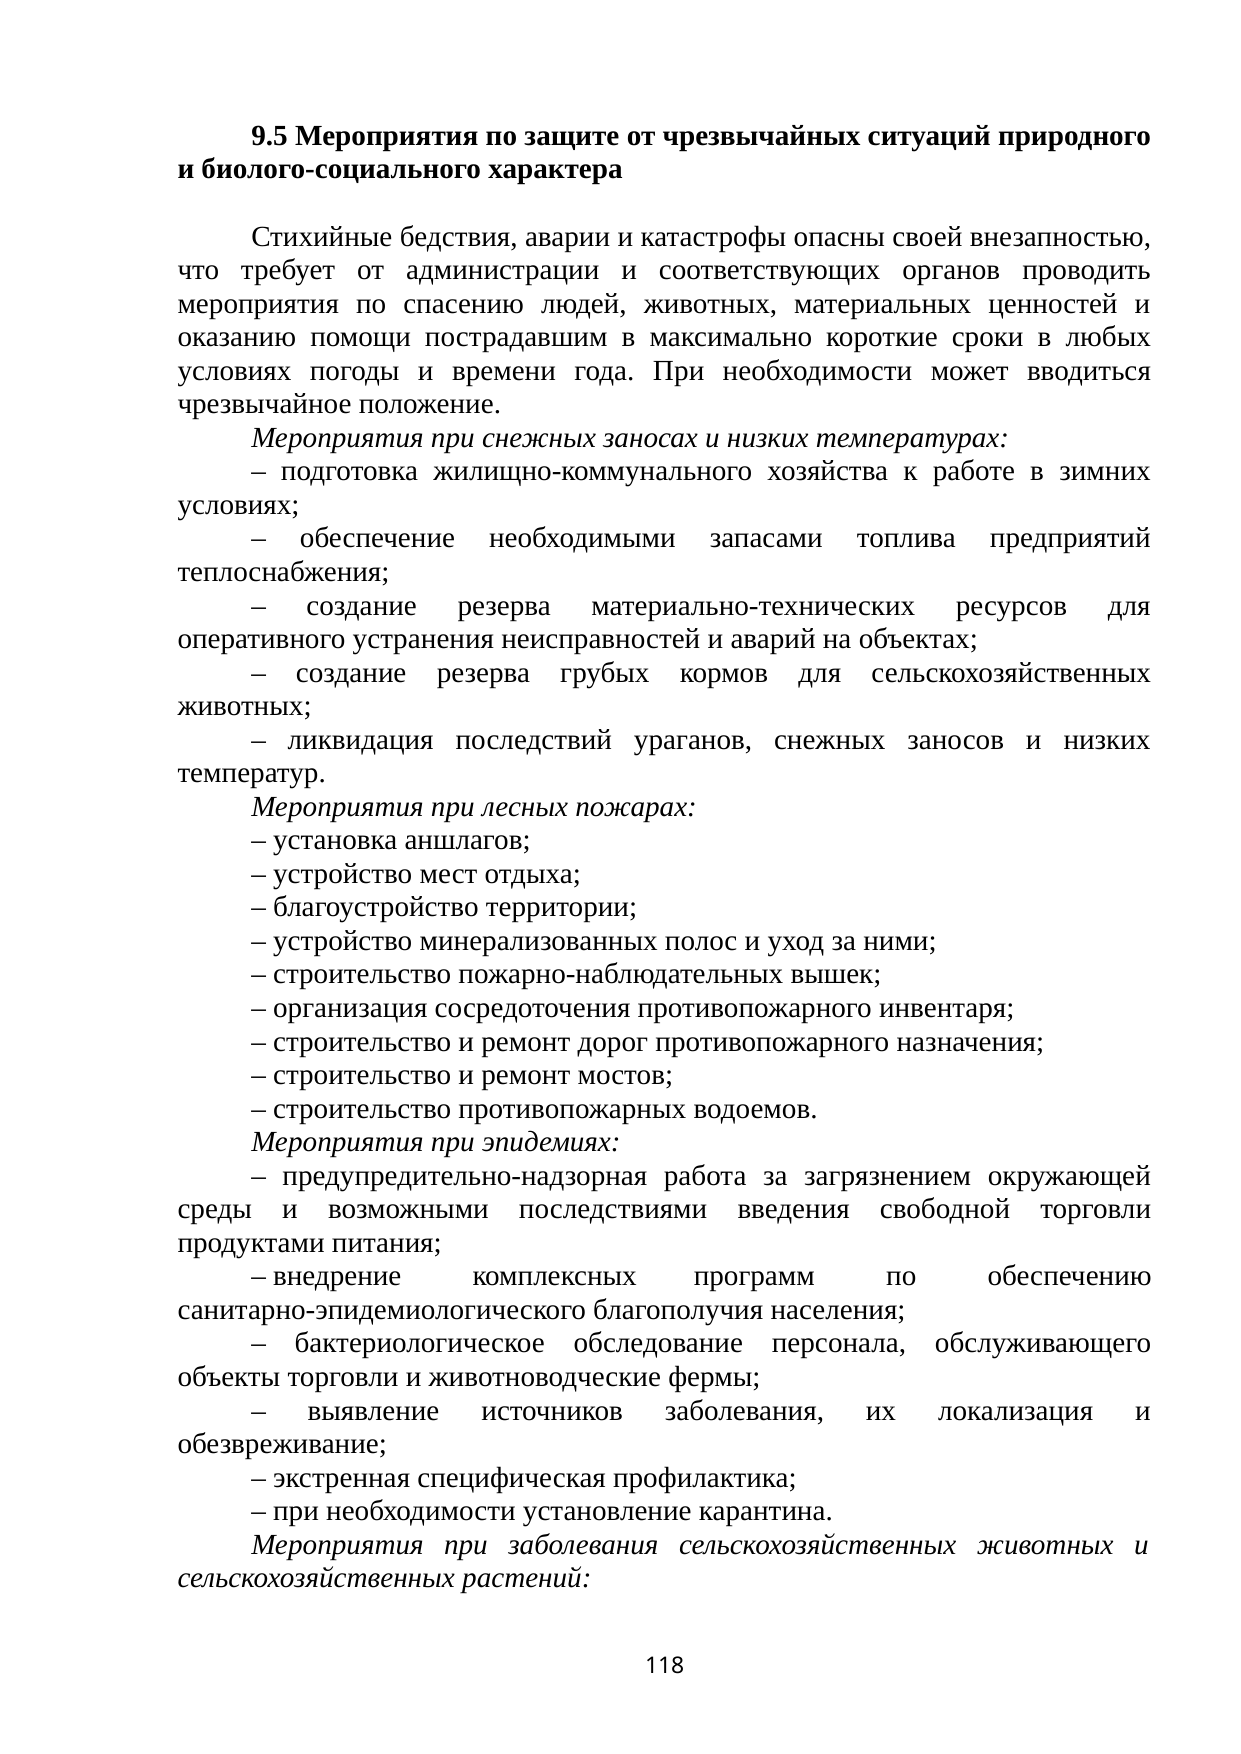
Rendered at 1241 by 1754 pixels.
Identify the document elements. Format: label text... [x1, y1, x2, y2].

text ‒ ликвидация последствий ураганов, снежных заносов и низких температур. [177, 722, 1152, 789]
text ‒ строительство пожарно-наблюдательных вышек; [177, 957, 1152, 990]
text ‒ создание резерва грубых кормов для сельскохозяйственных животных; [177, 655, 1152, 722]
text ‒ организация сосредоточения противопожарного инвентаря; [177, 990, 1152, 1024]
text ‒ экстренная специфическая профилактика; [177, 1460, 1152, 1493]
text ‒ подготовка жилищно-коммунального хозяйства к работе в зимних условиях; [177, 453, 1152, 521]
text ‒ благоустройство территории; [177, 889, 1152, 923]
text Мероприятия при эпидемиях: [177, 1124, 1152, 1158]
text ‒ строительство и ремонт дорог противопожарного назначения; [177, 1024, 1152, 1057]
text ‒ установка аншлагов; [177, 822, 1152, 856]
text ‒ обеспечение необходимыми запасами топлива предприятий теплоснабжения; [177, 521, 1152, 588]
text ‒ выявление источников заболевания, их локализация и обезвреживание; [177, 1393, 1152, 1460]
text Мероприятия при снежных заносах и низких температурах: [177, 420, 1152, 453]
text ‒ устройство мест отдыха; [177, 856, 1152, 889]
text ‒ создание резерва материально-технических ресурсов для оперативного устранения неисправностей и аварий на объектах; [177, 588, 1152, 655]
subtitle 9.5 Мероприятия по защите от чрезвычайных ситуаций природного и биолого-социального характера [177, 118, 1152, 185]
text ‒ предупредительно-надзорная работа за загрязнением окружающей среды и возможными последствиями введения свободной торговли продуктами питания; [177, 1158, 1152, 1258]
text ‒ бактериологическое обследование персонала, обслуживающего объекты торговли и животноводческие фермы; [177, 1326, 1152, 1393]
text Мероприятия при лесных пожарах: [177, 789, 1152, 822]
text ‒ при необходимости установление карантина. [177, 1493, 1152, 1527]
text ‒ строительство противопожарных водоемов. [177, 1091, 1152, 1124]
text ‒ внедрение комплексных программ по обеспечению санитарно-эпидемиологического благополучия населения; [177, 1258, 1152, 1326]
text Мероприятия при заболевания сельскохозяйственных животных и сельскохозяйственных растений: [177, 1527, 1152, 1594]
text Стихийные бедствия, аварии и катастрофы опасны своей внезапностью, что требует от администрации и соответствующих органов проводить мероприятия по спасению людей, животных, материальных ценностей и оказанию помощи пострадавшим в максимально короткие сроки в любых условиях погоды и времени года. При необходимости может вводиться чрезвычайное положение. [177, 219, 1152, 420]
text ‒ устройство минерализованных полос и уход за ними; [177, 923, 1152, 957]
text ‒ строительство и ремонт мостов; [177, 1057, 1152, 1091]
